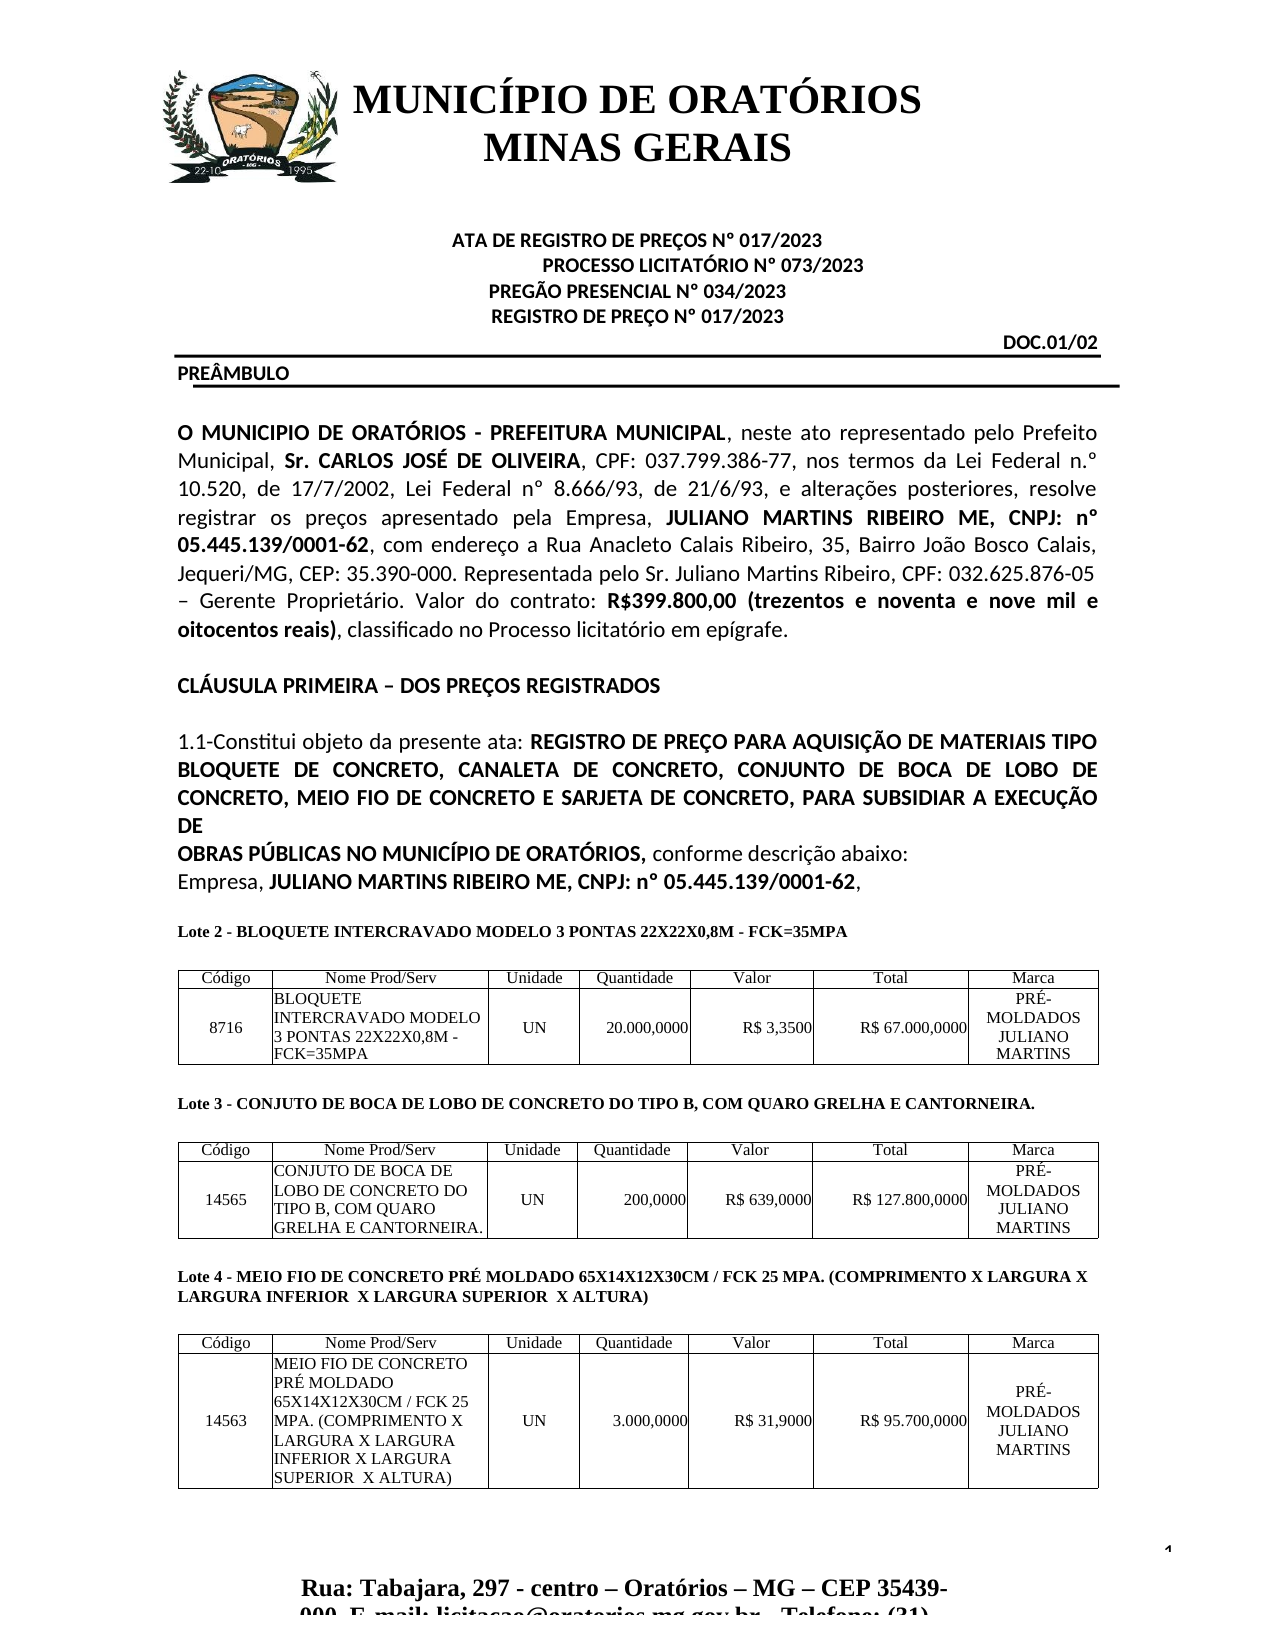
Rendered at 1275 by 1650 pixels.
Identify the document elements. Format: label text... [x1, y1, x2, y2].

table_header Código [179, 1335, 272, 1353]
table_header Código [179, 971, 272, 988]
table_header Total [814, 971, 968, 988]
table_cell PRÉ- MOLDADOS JULIANO MARTINS [969, 1354, 1098, 1488]
text PREÂMBULO [177, 360, 293, 386]
table_cell 14563 [179, 1354, 272, 1488]
table_cell PRÉ- MOLDADOS JULIANO MARTINS [969, 989, 1098, 1064]
table_cell R$ 3,3500 [691, 989, 813, 1064]
table_header Valor [688, 1143, 812, 1161]
text Lote 4 - MEIO FIO DE CONCRETO PRÉ MOLDADO 65X14X12X30CM / FCK 25 MPA. (COMPRIMENTO X LARGURA X LARGURA INFERIOR X LARGURA SUPERIOR X ALTURA) [177, 1267, 1112, 1306]
table_cell BLOQUETE INTERCRAVADO MODELO 3 PONTAS 22X22X0,8M - FCK=35MPA [273, 989, 488, 1064]
table_header Marca [969, 971, 1098, 988]
table_cell R$ 31,9000 [689, 1354, 813, 1488]
table_header Unidade [489, 1335, 579, 1353]
table_cell 8716 [179, 989, 272, 1064]
table_header Total [814, 1335, 968, 1353]
table_header Valor [691, 971, 813, 988]
table_cell R$ 95.700,0000 [814, 1354, 968, 1488]
table_cell UN [489, 989, 579, 1064]
table_header Quantidade [580, 971, 690, 988]
table_cell 20.000,0000 [580, 989, 690, 1064]
subtitle CLÁUSULA PRIMEIRA – DOS PREÇOS REGISTRADOS [177, 671, 1112, 699]
table_cell 3.000,0000 [580, 1354, 688, 1488]
table_cell MEIO FIO DE CONCRETO PRÉ MOLDADO 65X14X12X30CM / FCK 25 MPA. (COMPRIMENTO X LARGURA X LARGURA INFERIOR X LARGURA SUPERIOR X ALTURA) [273, 1354, 488, 1488]
table_header Unidade [489, 971, 579, 988]
table_cell R$ 639,0000 [688, 1162, 812, 1238]
table_cell UN [488, 1162, 577, 1238]
table_header Código [179, 1143, 272, 1161]
table_header Marca [969, 1335, 1098, 1353]
text Lote 2 - BLOQUETE INTERCRAVADO MODELO 3 PONTAS 22X22X0,8M - FCK=35MPA [177, 922, 1112, 941]
table_header Nome Prod/Serv [273, 1335, 488, 1353]
table_header Valor [689, 1335, 813, 1353]
table_header Nome Prod/Serv [273, 971, 488, 988]
table_header Quantidade [578, 1143, 687, 1161]
table_cell UN [489, 1354, 579, 1488]
text OBRAS PÚBLICAS NO MUNICÍPIO DE ORATÓRIOS, conforme descrição abaixo: Empresa, JULIANO MARTINS RIBEIRO ME, CNPJ: nº 05.445.139/0001-62, [177, 839, 909, 895]
text ATA DE REGISTRO DE PREÇOS Nº 017/2023 PROCESSO LICITATÓRIO Nº 073/2023 [452, 227, 864, 278]
table_cell R$ 67.000,0000 [814, 989, 968, 1064]
table_cell 200,0000 [578, 1162, 687, 1238]
table_header Unidade [488, 1143, 577, 1161]
text – Gerente Proprietário. Valor do contrato: R$399.800,00 (trezentos e noventa e nove mil e oitocentos reais), classificado no Processo licitatório em epígrafe. [177, 587, 1098, 643]
picture [162, 70, 338, 183]
text O MUNICIPIO DE ORATÓRIOS - PREFEITURA MUNICIPAL, neste ato representado pelo Prefeito Municipal, Sr. CARLOS JOSÉ DE OLIVEIRA, CPF: 037.799.386-77, nos termos da Lei Federal n.º 10.520, de 17/7/2002, Lei Federal nº 8.666/93, de 21/6/93, e alterações posteriores, resolve registrar os preços apresentado pela Empresa, JULIANO MARTINS RIBEIRO ME, CNPJ: nº 05.445.139/0001-62, com endereço a Rua Anacleto Calais Ribeiro, 35, Bairro João Bosco Calais, Jequeri/MG, CEP: 35.390-000. Representada pelo Sr. Juliano Martins Ribeiro, CPF: 032.625.876-05 [177, 418, 1098, 587]
text Lote 3 - CONJUTO DE BOCA DE LOBO DE CONCRETO DO TIPO B, COM QUARO GRELHA E CANTORNEIRA. [177, 1094, 1112, 1113]
table_header Quantidade [580, 1335, 688, 1353]
table_cell PRÉ- MOLDADOS JULIANO MARTINS [969, 1162, 1098, 1238]
table_header Marca [969, 1143, 1098, 1161]
text DOC.01/02 [1003, 329, 1112, 354]
table_header Nome Prod/Serv [273, 1143, 487, 1161]
table_cell 14565 [179, 1162, 272, 1238]
table_header Total [813, 1143, 968, 1161]
text PREGÃO PRESENCIAL Nº 034/2023 REGISTRO DE PREÇO Nº 017/2023 [489, 278, 787, 329]
text 1.1-Constitui objeto da presente ata: REGISTRO DE PREÇO PARA AQUISIÇÃO DE MATERIAIS TIPO BLOQUETE DE CONCRETO, CANALETA DE CONCRETO, CONJUNTO DE BOCA DE LOBO DE CONCRETO, MEIO FIO DE CONCRETO E SARJETA DE CONCRETO, PARA SUBSIDIAR A EXECUÇÃO DE [177, 727, 1098, 839]
table_cell CONJUTO DE BOCA DE LOBO DE CONCRETO DO TIPO B, COM QUARO GRELHA E CANTORNEIRA. [273, 1162, 487, 1238]
table_cell R$ 127.800,0000 [813, 1162, 968, 1238]
